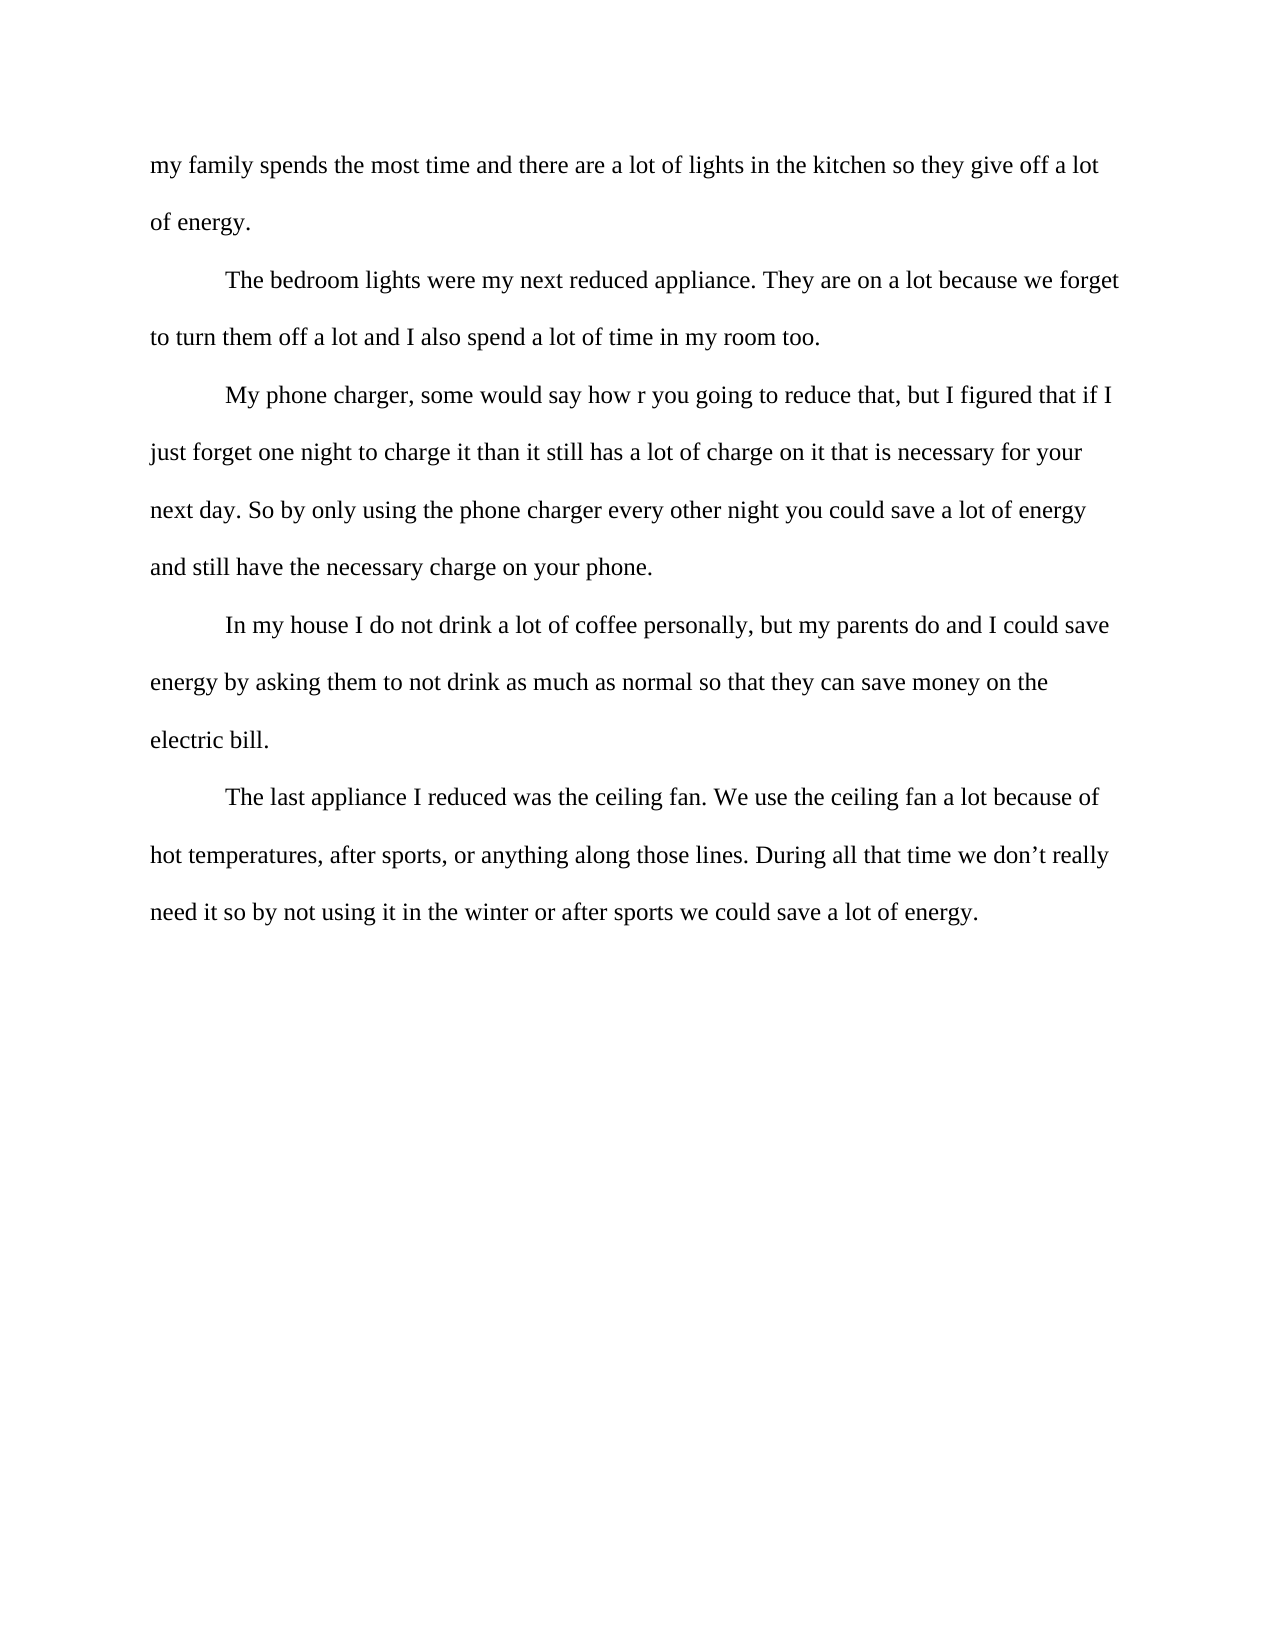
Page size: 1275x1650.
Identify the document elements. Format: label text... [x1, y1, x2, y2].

text The bedroom lights were my next reduced appliance. They are on a lot because we forget to turn them off a lot and I also spend a lot of time in my room too. [150, 265, 1125, 351]
text My phone charger, some would say how r you going to reduce that, but I figured that if I just forget one night to charge it than it still has a lot of charge on it that is necessary for your next day. So by only using the phone charger every other night you could save a lot of energy and still have the necessary charge on your phone. [150, 380, 1125, 581]
text The last appliance I reduced was the ceiling fan. We use the ceiling fan a lot because of hot temperatures, after sports, or anything along those lines. During all that time we don’t really need it so by not using it in the winter or after sports we could save a lot of energy. [150, 782, 1125, 926]
text In my house I do not drink a lot of coffee personally, but my parents do and I could save energy by asking them to not drink as much as normal so that they can save money on the electric bill. [150, 610, 1125, 754]
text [150, 150, 1125, 236]
